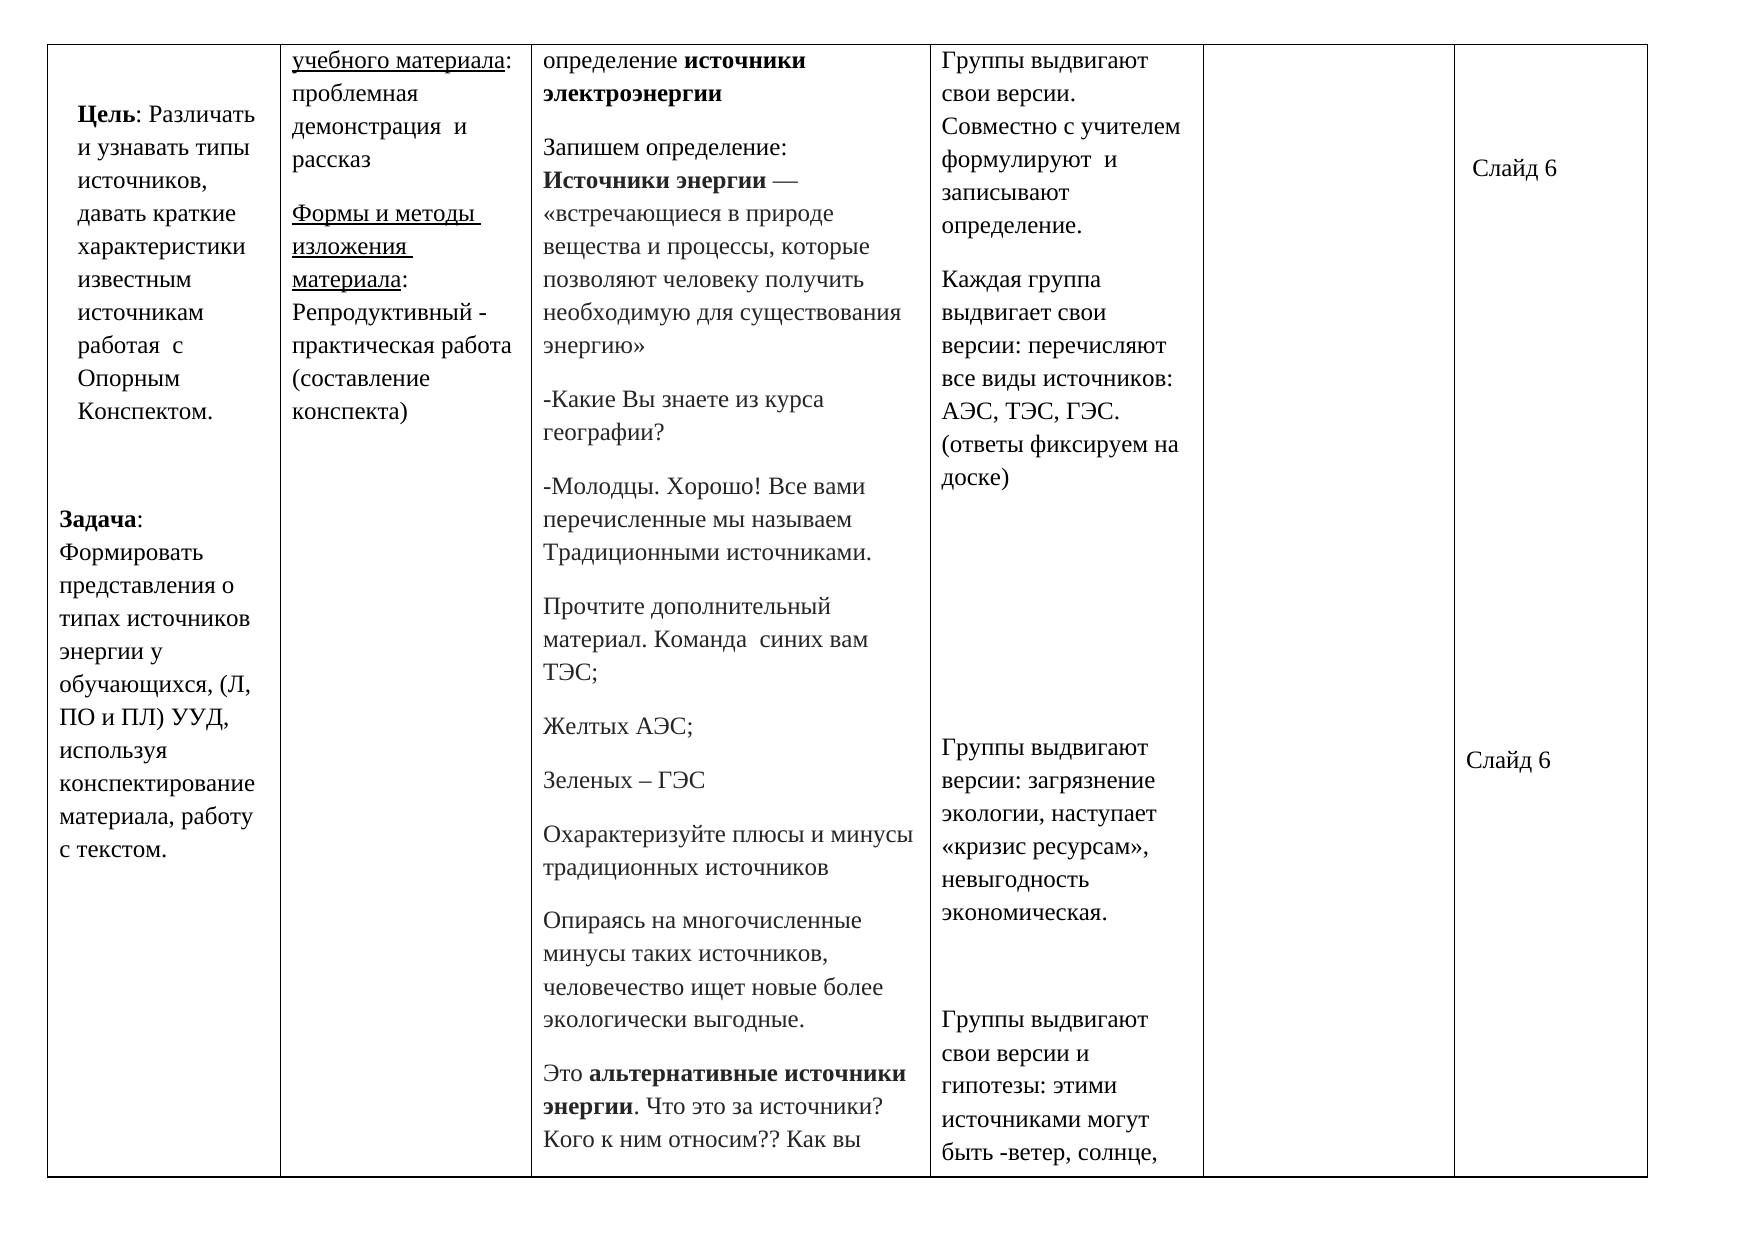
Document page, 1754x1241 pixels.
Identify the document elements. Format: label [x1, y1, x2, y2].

table_cell [48, 45, 280, 1176]
table_cell [532, 45, 930, 1176]
table_cell [1455, 45, 1647, 1176]
table_cell [281, 45, 531, 1176]
table_cell [931, 45, 1203, 1176]
table_cell [1204, 45, 1454, 1176]
